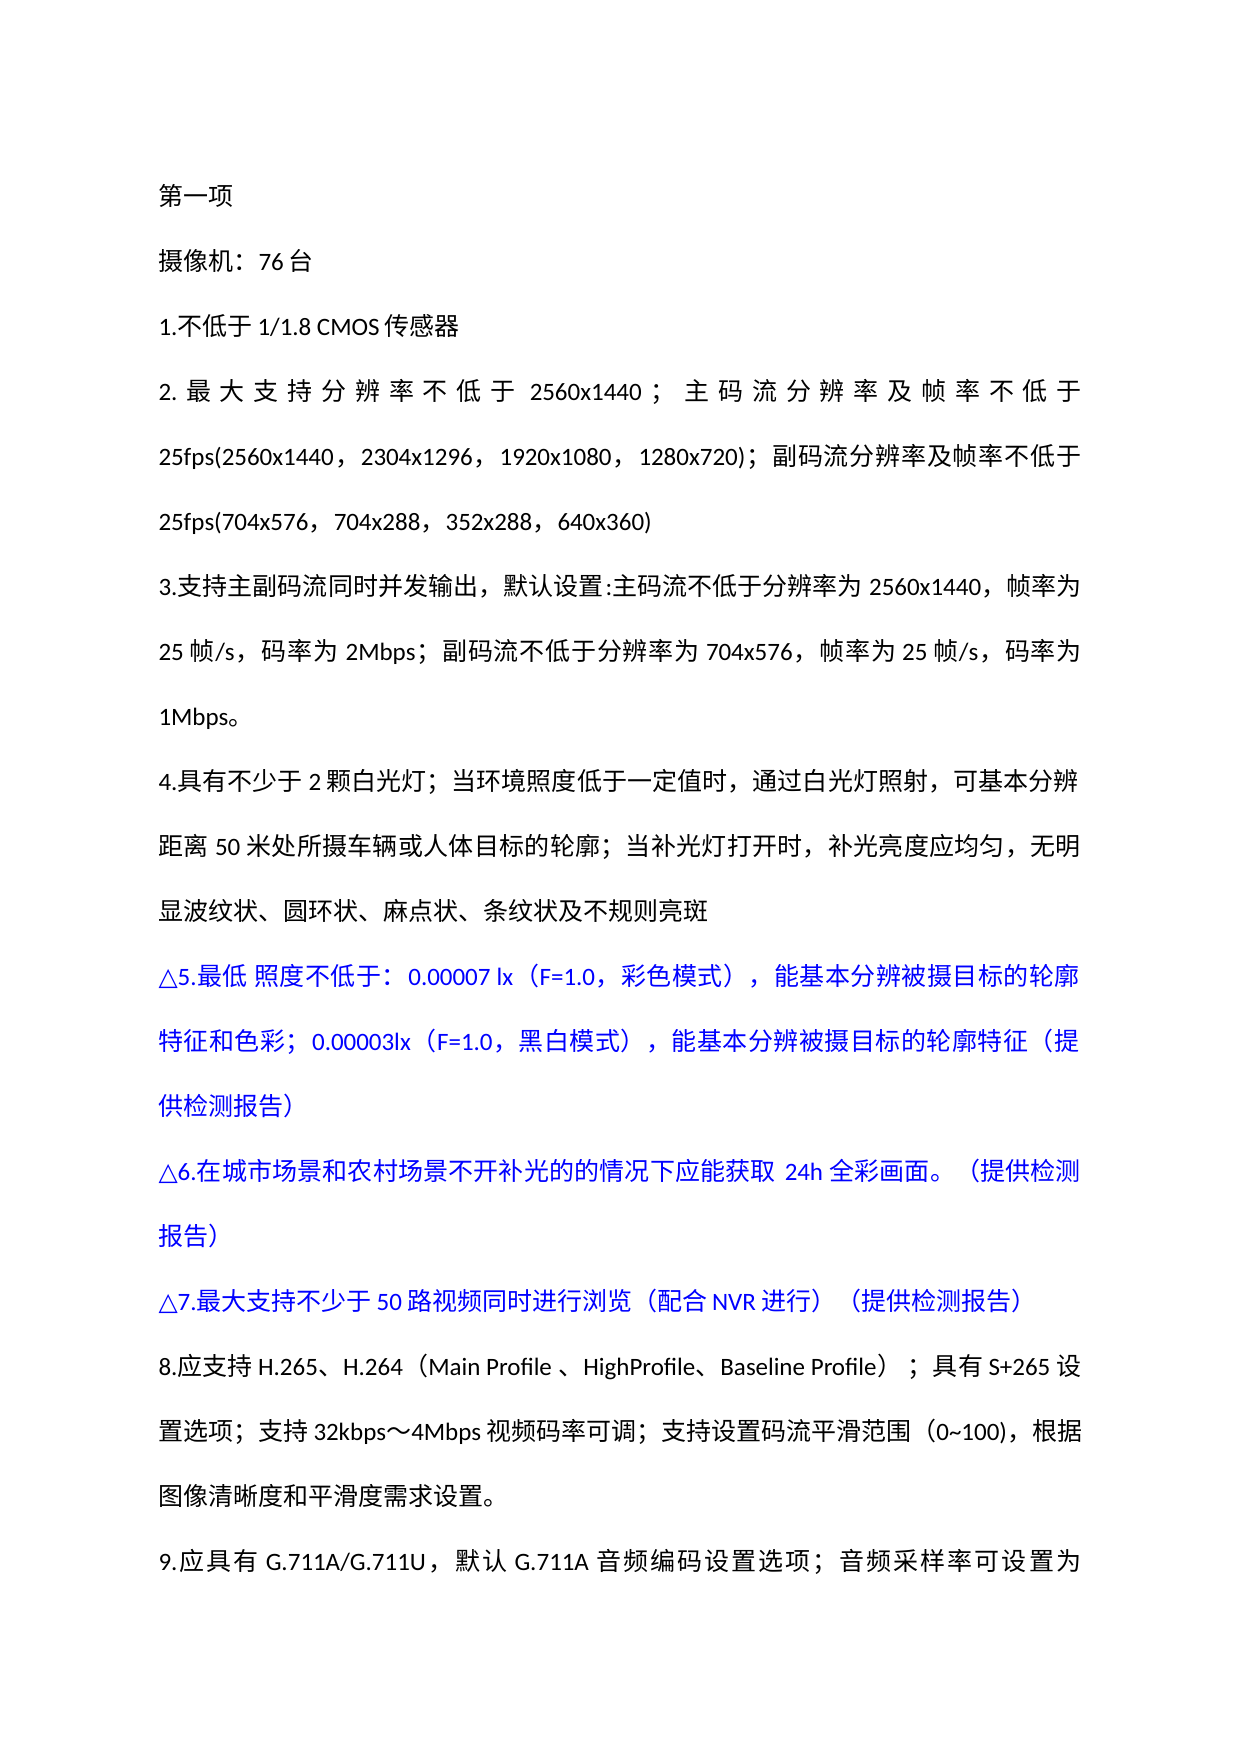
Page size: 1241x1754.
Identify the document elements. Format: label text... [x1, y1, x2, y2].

text 摄像机：76台 [158, 227, 1082, 292]
text △7.最大支持不少于50路视频同时进行浏览（配合NVR进行）（提供检测报告） [158, 1267, 1082, 1332]
text 3.支持主副码流同时并发输出，默认设置:主码流不低于分辨率为2560x1440，帧率为25帧/s，码率为 2Mbps；副码流不低于分辨率为704x576，帧率为25帧/s，码率为 1Mbps。 [158, 552, 1082, 747]
text 第一项 [158, 162, 1082, 227]
text △5.最低 照度不低于：0.00007 lx（F=1.0，彩色模式），能基本分辨被摄目标的轮廓特征和色彩；0.00003lx（F=1.0，黑白模式），能基本分辨被摄目标的轮廓特征（提供检测报告） [158, 942, 1082, 1137]
text △6.在城市场景和农村场景不开补光的的情况下应能获取 24h 全彩画面。（提供检测报告） [158, 1137, 1082, 1267]
text 4.具有不少于2颗白光灯；当环境照度低于一定值时，通过白光灯照射，可基本分辨距离 50 米处所摄车辆或人体目标的轮廓；当补光灯打开时，补光亮度应均匀，无明显波纹状、圆环状、麻点状、条纹状及不规则亮斑 [158, 747, 1082, 942]
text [158, 1527, 1082, 1592]
text 1.不低于1/1.8 CMOS传感器 [158, 292, 1082, 357]
text 2.最大支持分辨率不低于2560x1440；主码流分辨率及帧率不低于25fps(2560x1440，2304x1296，1920x1080，1280x720)；副码流分辨率及帧率不低于25fps(704x576，704x288，352x288，640x360) [158, 357, 1082, 552]
text 8.应支持H.265、H.264（Main Profile 、HighProfile、Baseline Profile） ；具有S+265 设置选项；支持32kbps～4Mbps视频码率可调；支持设置码流平滑范围（0~100)，根据图像清晰度和平滑度需求设置。 [158, 1332, 1082, 1527]
